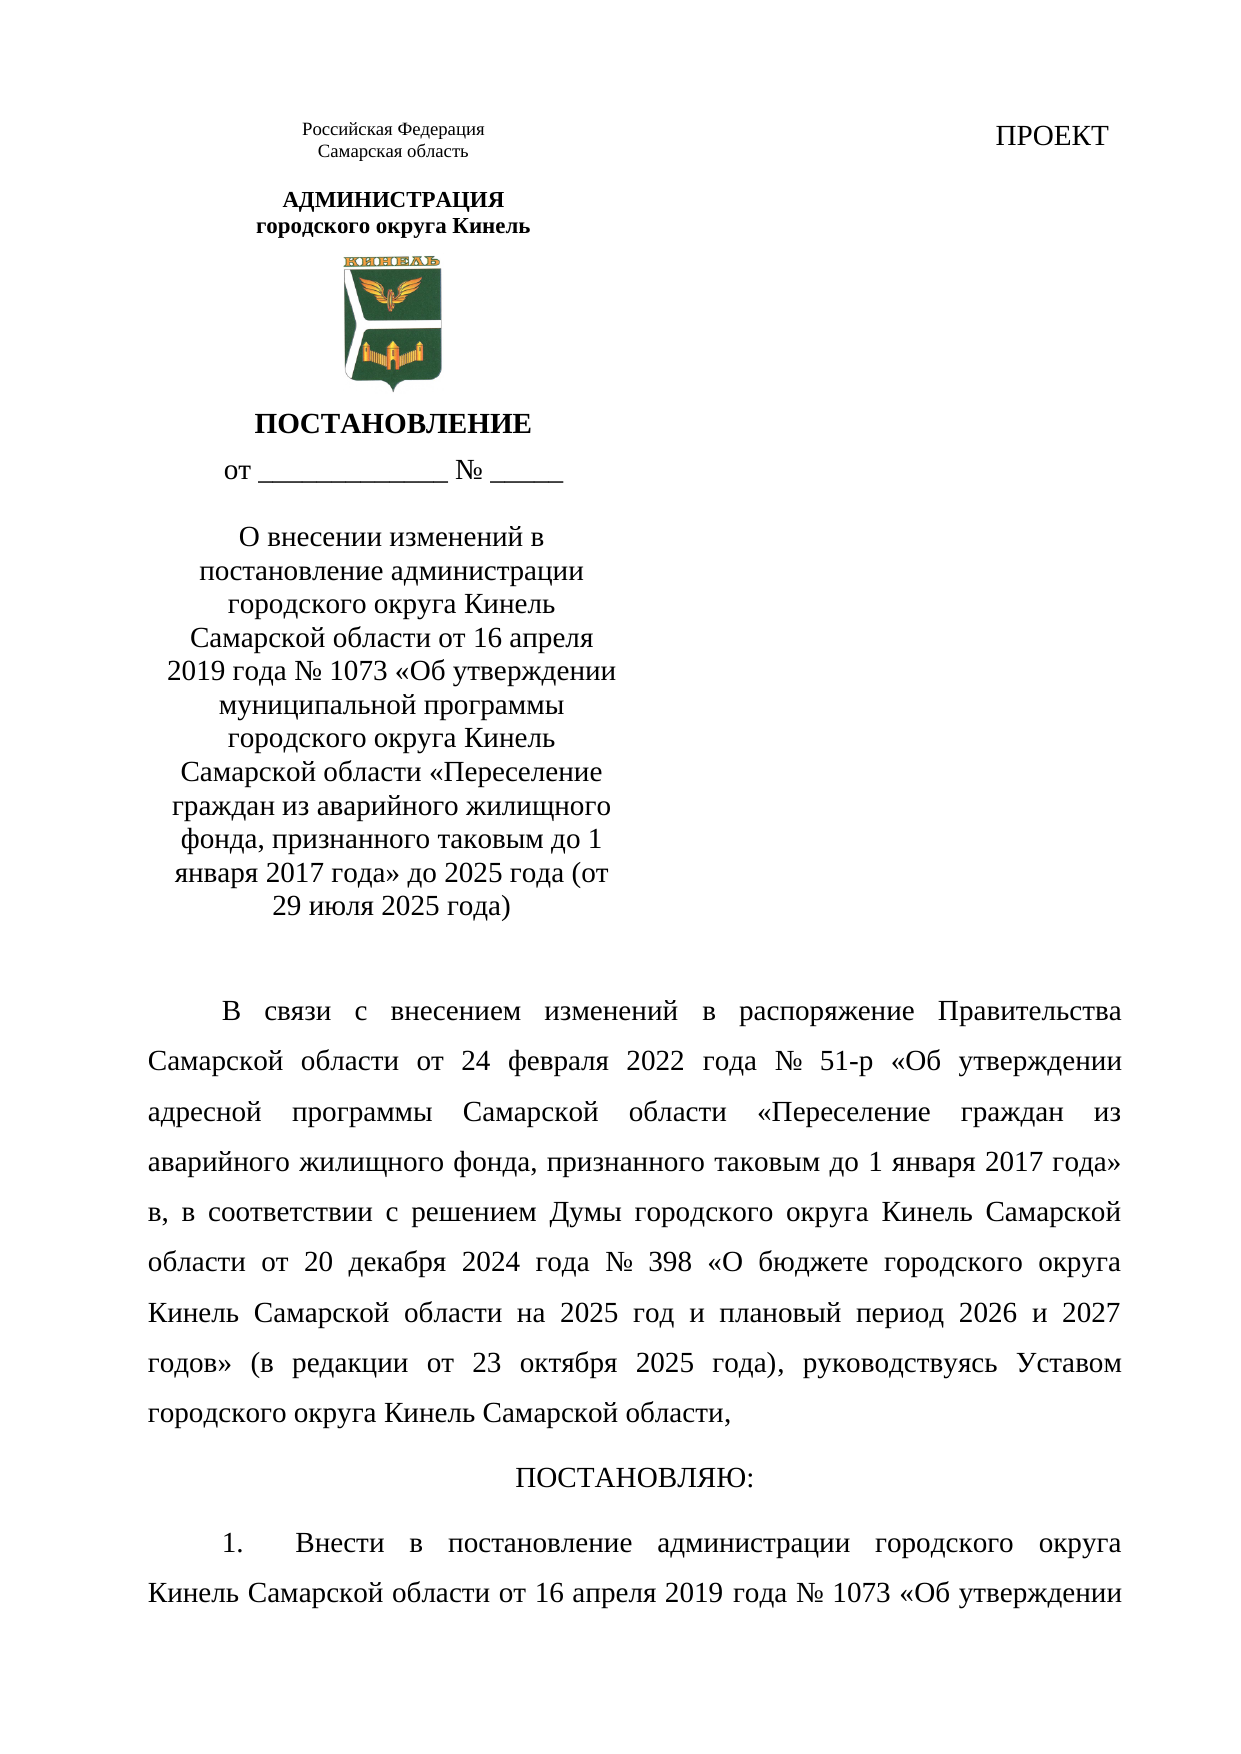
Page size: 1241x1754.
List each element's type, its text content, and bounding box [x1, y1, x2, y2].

table_header Российская Федерация Самарская область АДМИНИСТРАЦИЯ городского округа Кинель ПОСТАНОВЛЕНИЕ от _____________ № _____ [148, 118, 635, 507]
picture [342, 253, 444, 394]
table_cell О внесении изменений в постановление администрации городского округа Кинель Самарской области от 16 апреля 2019 года № 1073 «Об утверждении муниципальной программы городского округа Кинель Самарской области «Переселение граждан из аварийного жилищного фонда, признанного таковым до 1 января 2017 года» до 2025 года (от 29 июля 2025 года) [148, 507, 635, 943]
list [148, 1525, 1122, 1609]
table_header ПРОЕКТ [635, 118, 1120, 507]
text В связи с внесением изменений в распоряжение Правительства Самарской области от 24 февраля 2022 года № 51-р «Об утверждении адресной программы Самарской области «Переселение граждан из аварийного жилищного фонда, признанного таковым до 1 января 2017 года» в, в соответствии с решением Думы городского округа Кинель Самарской области от 20 декабря 2024 года № 398 «О бюджете городского округа Кинель Самарской области на 2025 год и плановый период 2026 и 2027 годов» (в редакции от 23 октября 2025 года), руководствуясь Уставом городского округа Кинель Самарской области, [148, 993, 1122, 1429]
text ПОСТАНОВЛЯЮ: [148, 1460, 1122, 1494]
